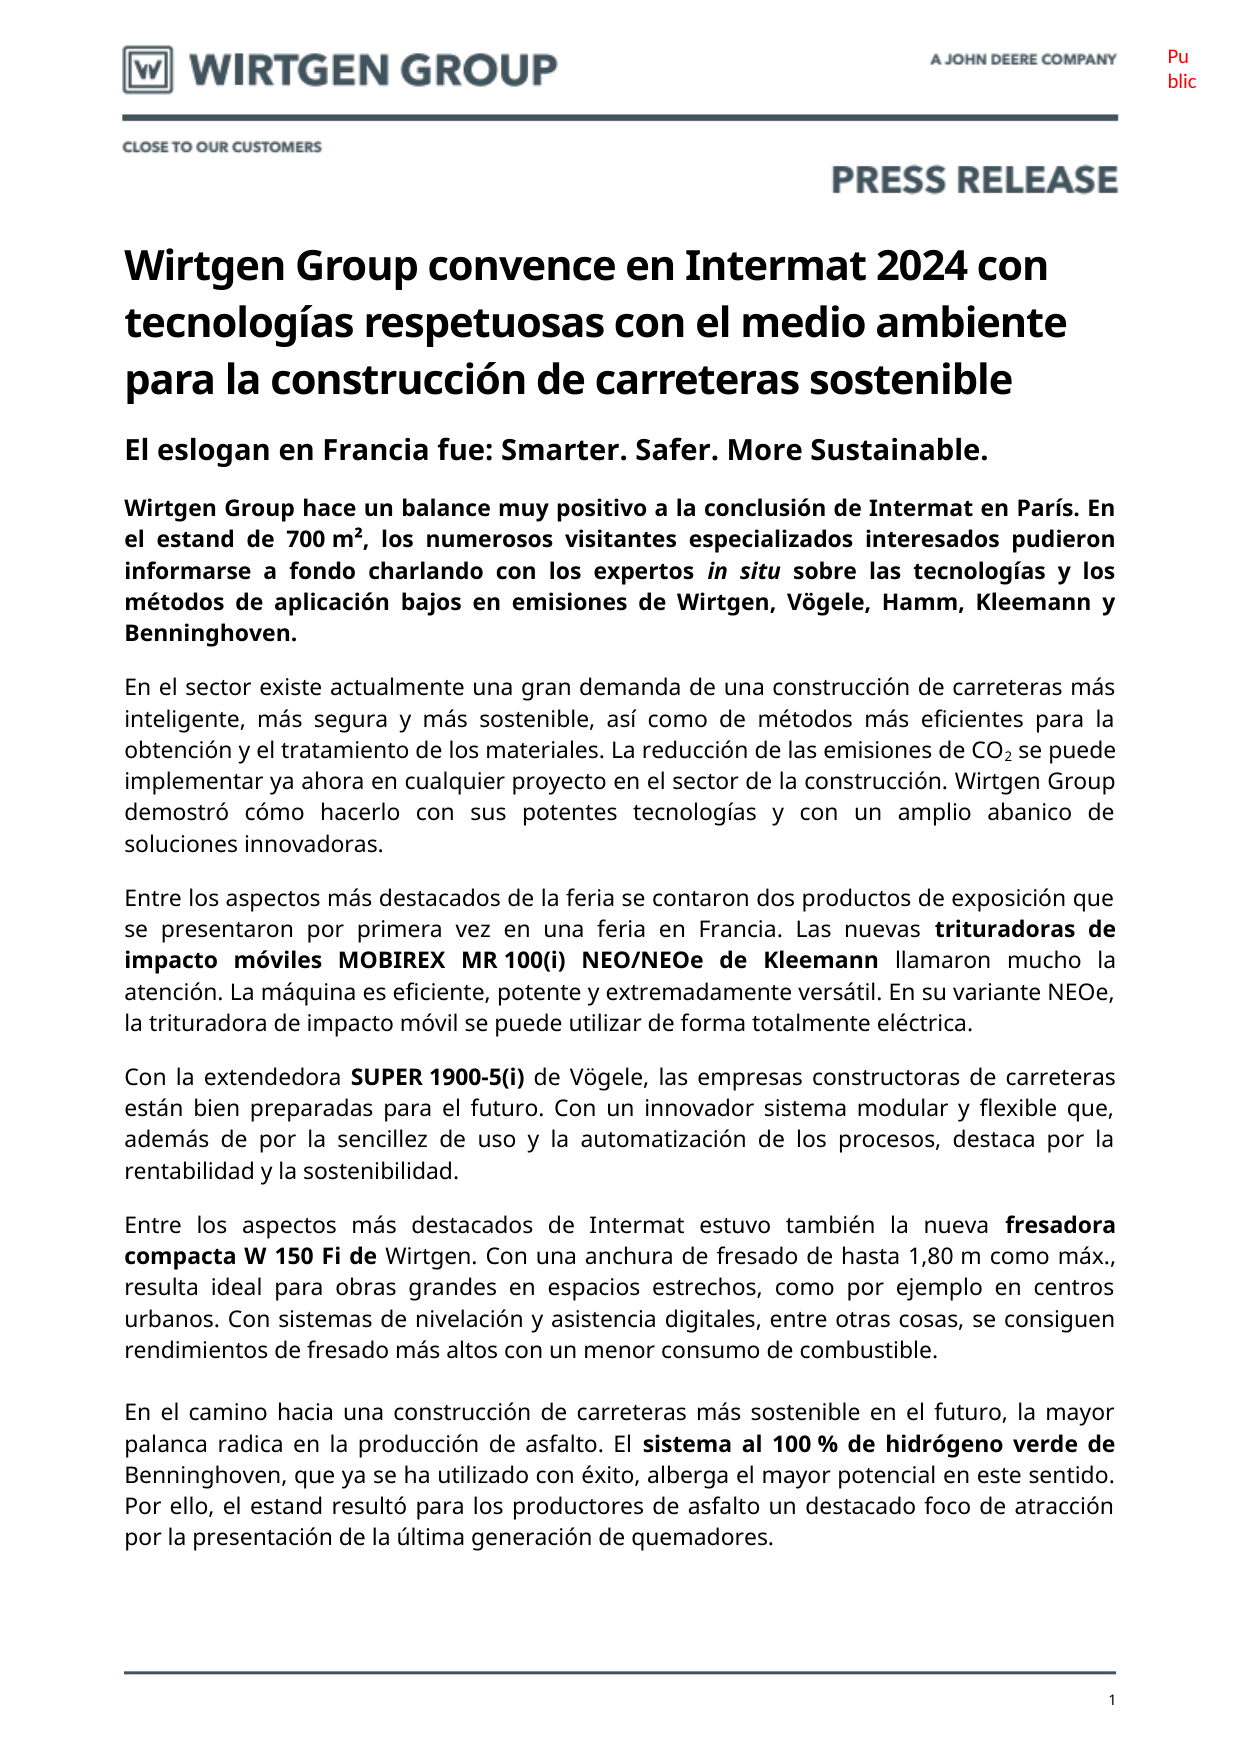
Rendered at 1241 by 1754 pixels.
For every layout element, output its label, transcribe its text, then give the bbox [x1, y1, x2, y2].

text En el sector existe actualmente una gran demanda de una construcción de carreteras más inteligente, más segura y más sostenible, así como de métodos más eficientes para la obtención y el tratamiento de los materiales. La reducción de las emisiones de CO2 se puede implementar ya ahora en cualquier proyecto en el sector de la construcción. Wirtgen Group demostró cómo hacerlo con sus potentes tecnologías y con un amplio abanico de soluciones innovadoras. [124, 671, 1116, 859]
text En el camino hacia una construcción de carreteras más sostenible en el futuro, la mayor palanca radica en la producción de asfalto. El sistema al 100 % de hidrógeno verde de Benninghoven, que ya se ha utilizado con éxito, alberga el mayor potencial en este sentido. Por ello, el estand resultó para los productores de asfalto un destacado foco de atracción por la presentación de la última generación de quemadores. [124, 1396, 1116, 1552]
text Wirtgen Group hace un balance muy positivo a la conclusión de Intermat en París. En el estand de 700 m², los numerosos visitantes especializados interesados pudieron informarse a fondo charlando con los expertos in situ sobre las tecnologías y los métodos de aplicación bajos en emisiones de Wirtgen, Vögele, Hamm, Kleemann y Benninghoven. [124, 492, 1116, 648]
text Con la extendedora SUPER 1900-5(i) de Vögele, las empresas constructoras de carreteras están bien preparadas para el futuro. Con un innovador sistema modular y flexible que, además de por la sencillez de uso y la automatización de los procesos, destaca por la rentabilidad y la sostenibilidad. [124, 1061, 1116, 1186]
text El eslogan en Francia fue: Smarter. Safer. More Sustainable. [124, 429, 1116, 469]
text Wirtgen Group convence en Intermat 2024 con tecnologías respetuosas con el medio ambiente para la construcción de carreteras sostenible [124, 236, 1116, 407]
text Entre los aspectos más destacados de la feria se contaron dos productos de exposición que se presentaron por primera vez en una feria en Francia. Las nuevas trituradoras de impacto móviles MOBIREX MR 100(i) NEO/NEOe de Kleemann llamaron mucho la atención. La máquina es eficiente, potente y extremadamente versátil. En su variante NEOe, la trituradora de impacto móvil se puede utilizar de forma totalmente eléctrica. [124, 882, 1116, 1038]
text Entre los aspectos más destacados de Intermat estuvo también la nueva fresadora compacta W 150 Fi de Wirtgen. Con una anchura de fresado de hasta 1,80 m como máx., resulta ideal para obras grandes en espacios estrechos, como por ejemplo en centros urbanos. Con sistemas de nivelación y asistencia digitales, entre otras cosas, se consiguen rendimientos de fresado más altos con un menor consumo de combustible. [124, 1209, 1116, 1365]
